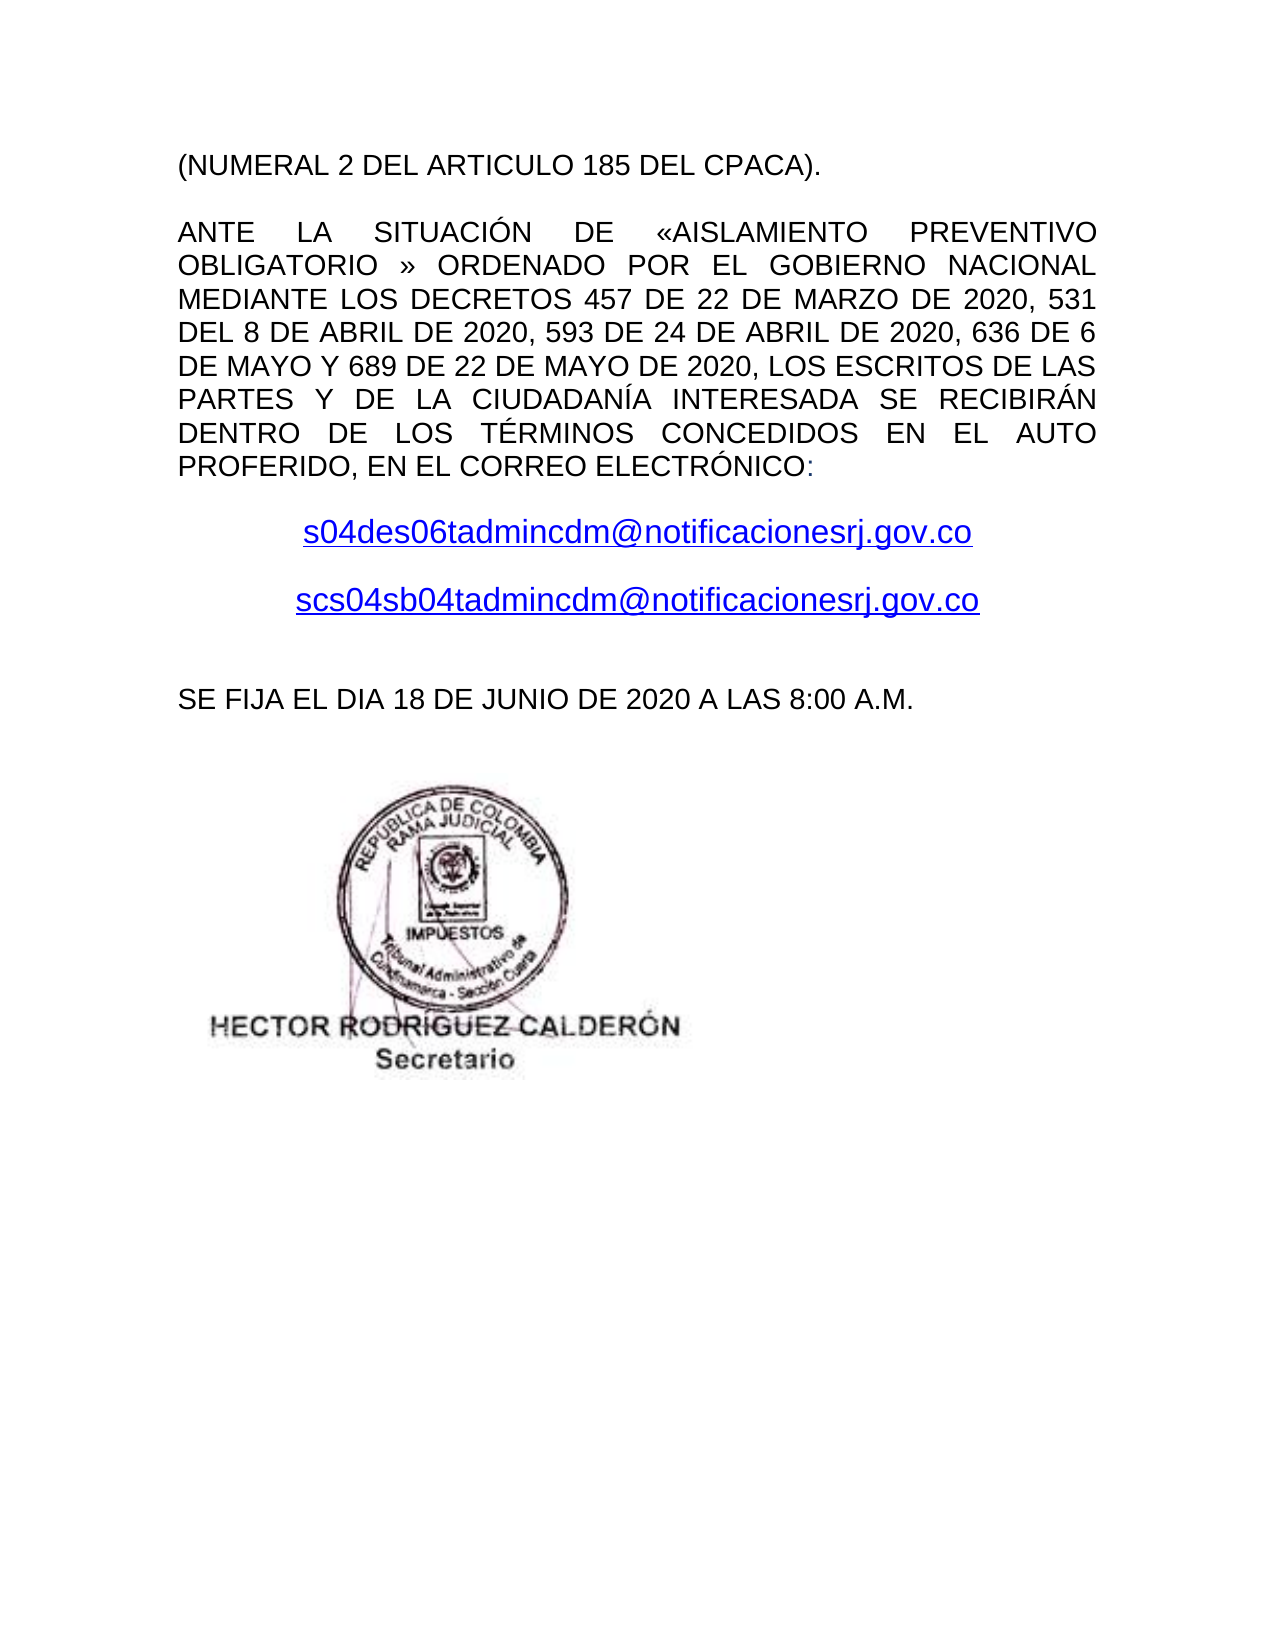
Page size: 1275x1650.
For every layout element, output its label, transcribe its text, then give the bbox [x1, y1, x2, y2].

text s04des06tadmincdm@notificacionesrj.gov.co [177, 512, 1098, 551]
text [177, 148, 1098, 181]
picture [177, 773, 715, 1080]
text scs04sb04tadmincdm@notificacionesrj.gov.co [177, 580, 1098, 618]
text SE FIJA EL DIA 18 DE JUNIO DE 2020 A LAS 8:00 A.M. [177, 682, 1098, 716]
text ANTE LA SITUACIÓN DE «AISLAMIENTO PREVENTIVO OBLIGATORIO » ORDENADO POR EL GOBIERNO NACIONAL MEDIANTE LOS DECRETOS 457 DE 22 DE MARZO DE 2020, 531 DEL 8 DE ABRIL DE 2020, 593 DE 24 DE ABRIL DE 2020, 636 DE 6 DE MAYO Y 689 DE 22 DE MAYO DE 2020, LOS ESCRITOS DE LAS PARTES Y DE LA CIUDADANÍA INTERESADA SE RECIBIRÁN DENTRO DE LOS TÉRMINOS CONCEDIDOS EN EL AUTO PROFERIDO, EN EL CORREO ELECTRÓNICO: [177, 215, 1098, 483]
